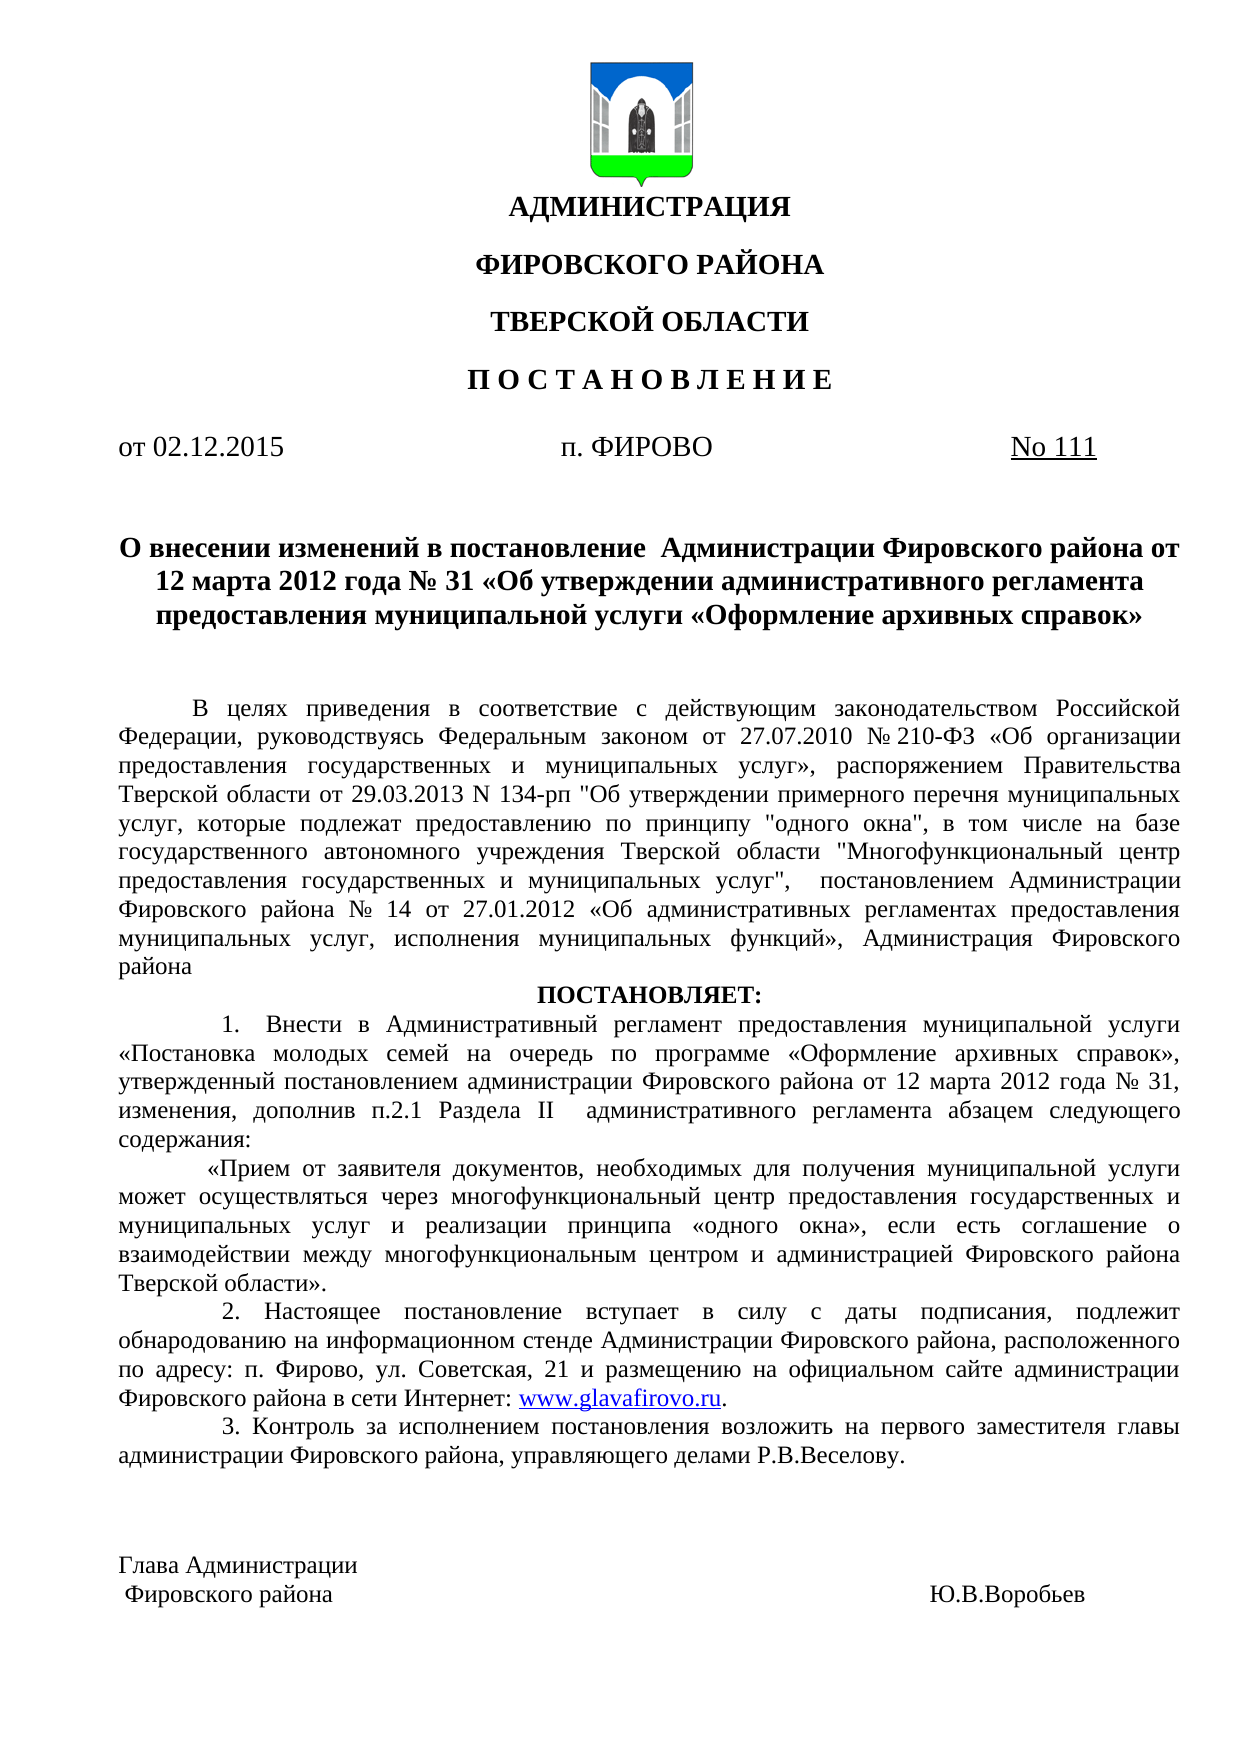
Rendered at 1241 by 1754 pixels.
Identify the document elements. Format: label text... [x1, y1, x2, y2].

text Фировского района Ю.В.Воробьев [118, 1579, 1181, 1608]
picture [589, 61, 694, 187]
title ПОСТАНОВЛЯЕТ: [118, 980, 1181, 1009]
text АДМИНИСТРАЦИЯ [118, 189, 1181, 223]
text от 02.12.2015 п. ФИРОВО Nо 111 [118, 429, 1181, 463]
text 2. Настоящее постановление вступает в силу с даты подписания, подлежит обнародованию на информационном стенде Администрации Фировского района, расположенного по адресу: п. Фирово, ул. Советская, 21 и размещению на официальном сайте администрации Фировского района в сети Интернет: www.glavafirovo.ru. [118, 1296, 1181, 1411]
text ФИРОВСКОГО РАЙОНА [118, 247, 1181, 280]
text 3. Контроль за исполнением постановления возложить на первого заместителя главы администрации Фировского района, управляющего делами Р.В.Веселову. [118, 1411, 1181, 1469]
list Внести в Административный регламент предоставления муниципальной услуги «Постановка молодых семей на очередь по программе «Оформление архивных справок», утвержденный постановлением администрации Фировского района от 12 марта 2012 года № 31, изменения, дополнив п.2.1 Раздела II административного регламента абзацем следующего содержания: [118, 1009, 1181, 1153]
title В целях приведения в соответствие с действующим законодательством Российской Федерации, руководствуясь Федеральным законом от 27.07.2010 № 210-ФЗ «Об организации предоставления государственных и муниципальных услуг», распоряжением Правительства Тверской области от 29.03.2013 N 134-рп "Об утверждении примерного перечня муниципальных услуг, которые подлежат предоставлению по принципу "одного окна", в том числе на базе государственного автономного учреждения Тверской области "Многофункциональный центр предоставления государственных и муниципальных услуг", постановлением Администрации Фировского района № 14 от 27.01.2012 «Об административных регламентах предоставления муниципальных услуг, исполнения муниципальных функций», Администрация Фировского района [118, 693, 1181, 980]
text О внесении изменений в постановление Администрации Фировского района от 12 марта 2012 года № 31 «Об утверждении административного регламента предоставления муниципальной услуги «Оформление архивных справок» [118, 530, 1181, 630]
text Глава Администрации [118, 1551, 1181, 1579]
text «Прием от заявителя документов, необходимых для получения муниципальной услуги может осуществляться через многофункциональный центр предоставления государственных и муниципальных услуг и реализации принципа «одного окна», если есть соглашение о взаимодействии между многофункциональным центром и администрацией Фировского района Тверской области». [118, 1153, 1181, 1296]
text П О С Т А Н О В Л Е Н И Е [118, 362, 1181, 396]
text ТВЕРСКОЙ ОБЛАСТИ [118, 304, 1181, 338]
